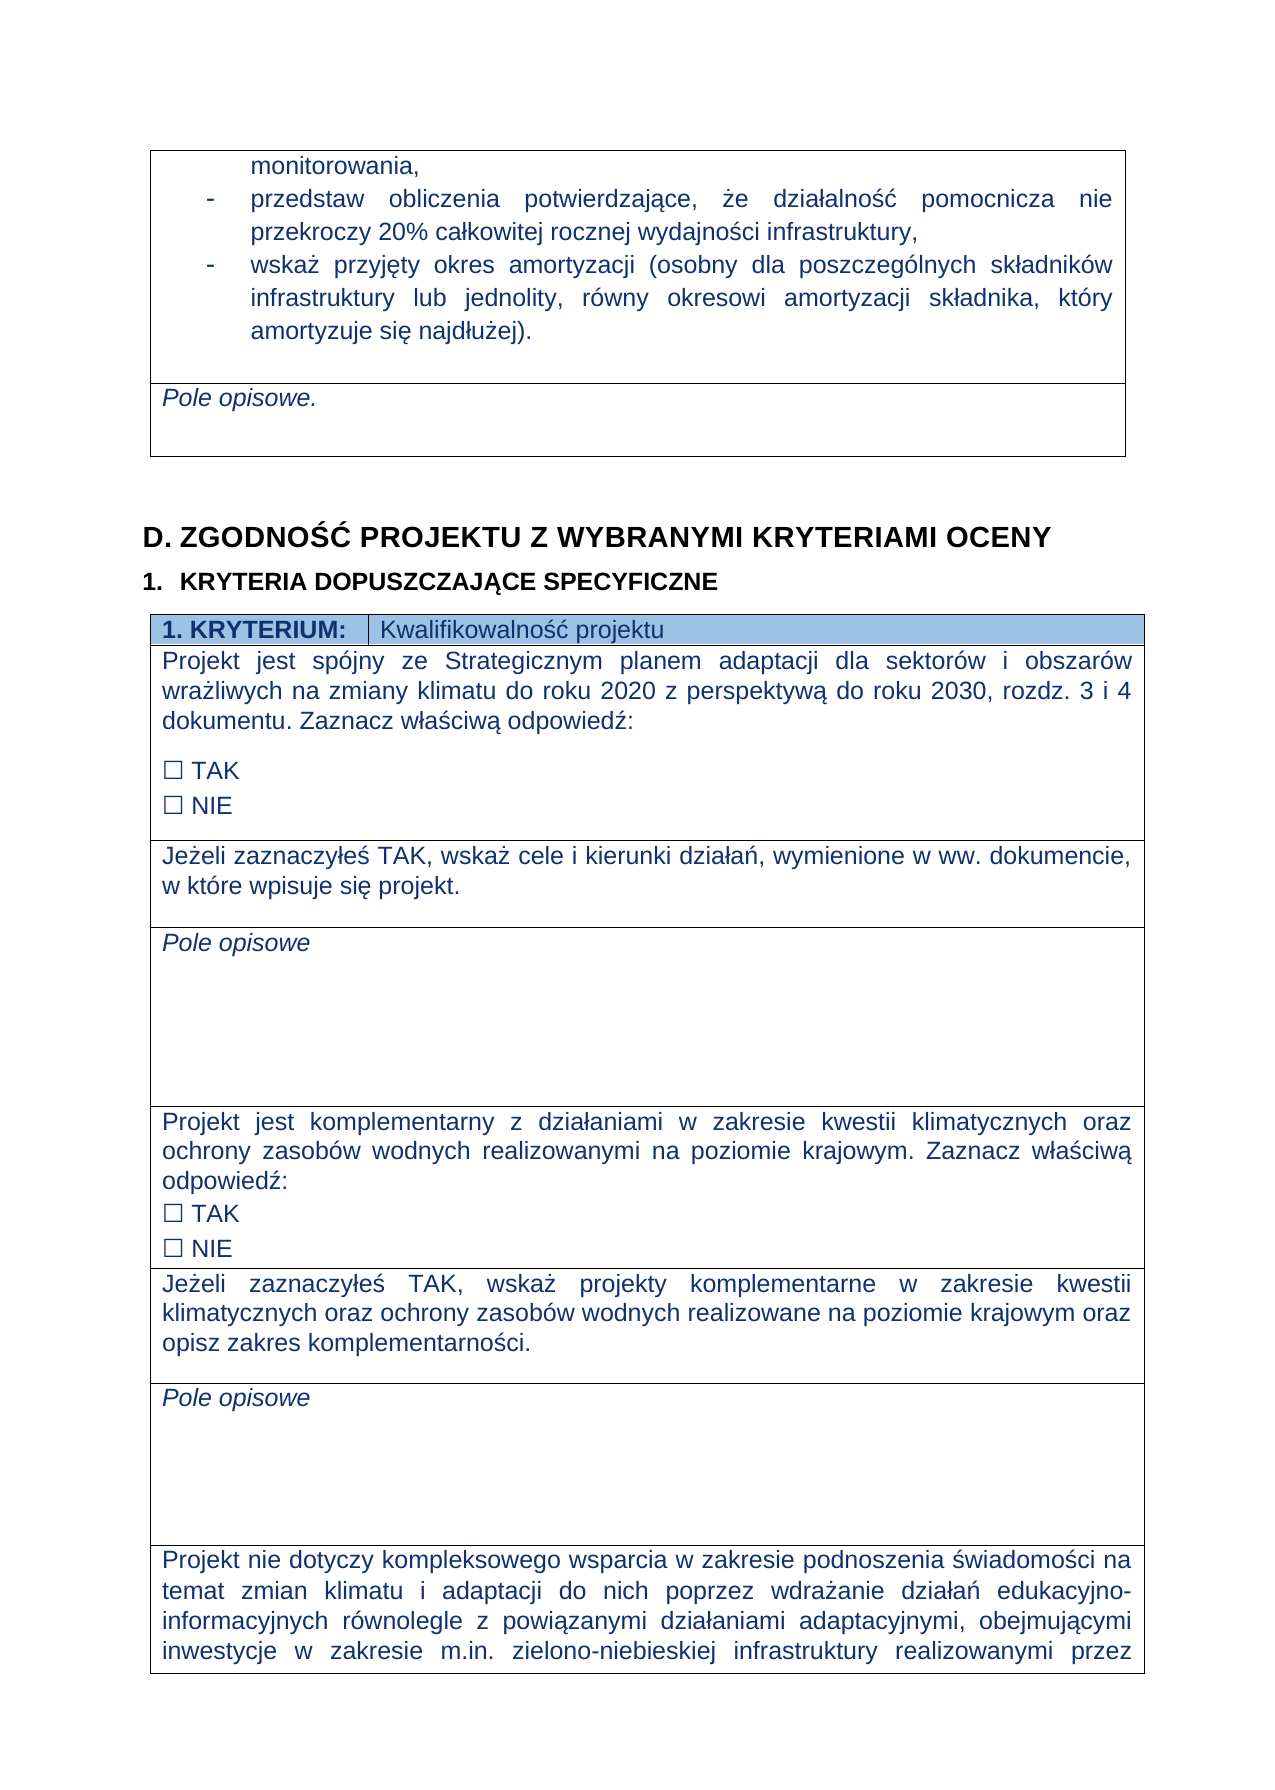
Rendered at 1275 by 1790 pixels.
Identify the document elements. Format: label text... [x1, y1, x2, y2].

list KRYTERIA DOPUSZCZAJĄCE SPECYFICZNE [142, 567, 1125, 596]
table_header Kwalifikowalność projektu [369, 615, 1144, 644]
table_header 1. KRYTERIUM: [151, 615, 368, 644]
table_cell Jeżeli zaznaczyłeś TAK, wskaż projekty komplementarne w zakresie kwestii klimatycznych oraz ochrony zasobów wodnych realizowane na poziomie krajowym oraz opisz zakres komplementarności. [151, 1269, 1144, 1382]
table_cell Pole opisowe. [151, 384, 1125, 456]
table_cell Jeżeli zaznaczyłeś TAK, wskaż cele i kierunki działań, wymienione w ww. dokumencie, w które wpisuje się projekt. [151, 841, 1144, 927]
table_cell Projekt jest komplementarny z działaniami w zakresie kwestii klimatycznych oraz ochrony zasobów wodnych realizowanymi na poziomie krajowym. Zaznacz właściwą odpowiedź: ☐ TAK ☐ NIE [151, 1107, 1144, 1268]
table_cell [151, 1546, 1144, 1673]
table_cell Pole opisowe [151, 1384, 1144, 1544]
subtitle zgodność projektu z WYBRANYMI Kryteriami oceny [142, 520, 1125, 553]
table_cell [151, 151, 1125, 382]
table_cell Projekt jest spójny ze Strategicznym planem adaptacji dla sektorów i obszarów wrażliwych na zmiany klimatu do roku 2020 z perspektywą do roku 2030, rozdz. 3 i 4 dokumentu. Zaznacz właściwą odpowiedź: ☐ TAK ☐ NIE [151, 646, 1144, 839]
table_cell Pole opisowe [151, 928, 1144, 1106]
